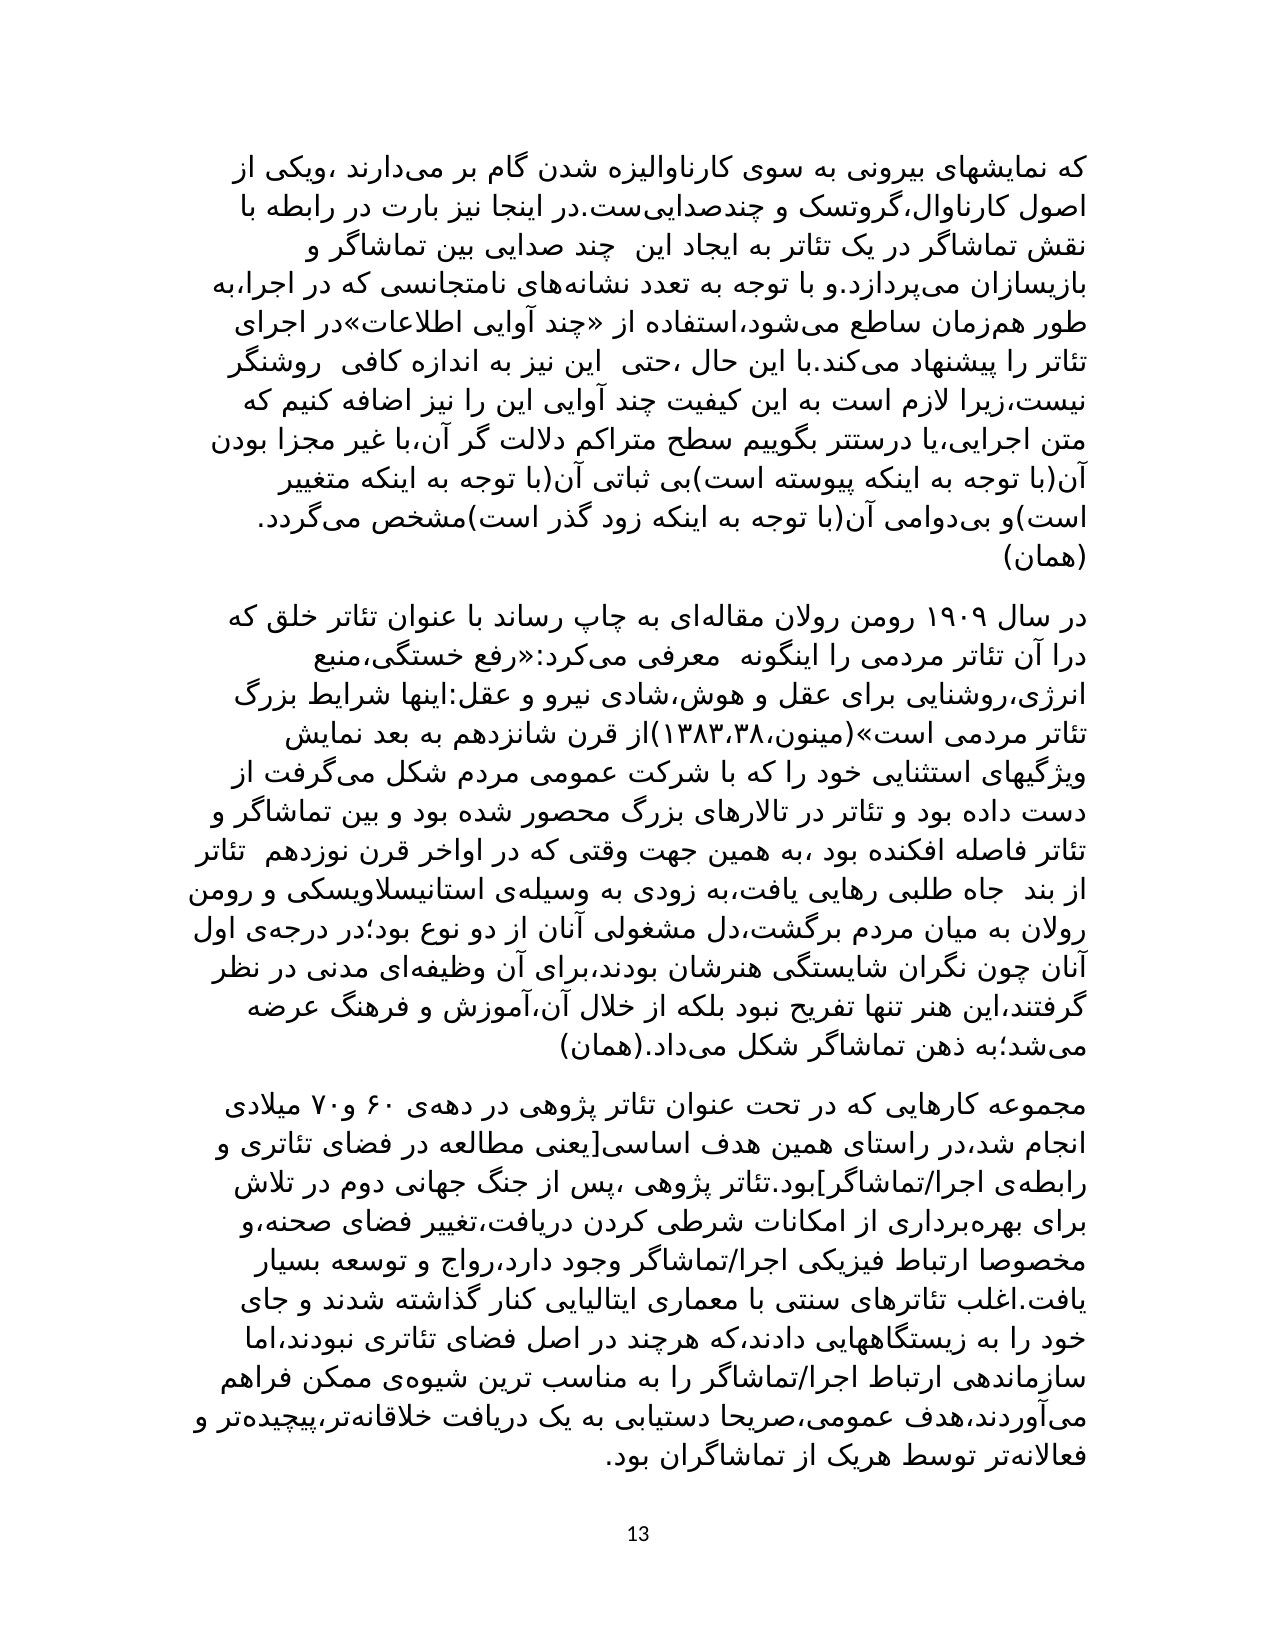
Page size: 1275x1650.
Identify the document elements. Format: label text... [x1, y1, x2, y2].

text مجموعه کارهایی که در تحت عنوان تئاتر پژوهی در دهه‌ی ۶۰ و۷۰ میلادی انجام شد،در راستای همین هدف اساسی[یعنی مطالعه در فضای تئاتری و رابطه‌ی اجرا/تماشاگر]بود.تئاتر پژوهی ،پس از جنگ جهانی دوم در تلاش برای بهره‌برداری از امکانات شرطی کردن دریافت،تغییر فضای صحنه،و مخصوصا ارتباط فیزیکی اجرا/تماشاگر وجود دارد،رواج و توسعه بسیار یافت.اغلب تئاترهای سنتی با معماری ایتالیایی کنار گذاشته شدند و جای خود را به زیستگاههایی دادند،که هرچند در اصل فضای تئاتری نبودند،اما سازماندهی ارتباط اجرا/تماشاگر را به مناسب ترین شیوه‌ی ممکن فراهم می‌آوردند،هدف عمومی،صریحا دستیابی به یک دریافت خلاقانه‌تر،پیچیده‌تر و فعالانه‌تر توسط هریک از تماشاگران بود. [187, 1088, 1087, 1472]
text در سال ۱۹۰۹ رومن رولان مقاله‌ای به چاپ رساند با عنوان تئاتر خلق که درا آن تئاتر مردمی را اینگونه معرفی می‌کرد:«رفع خستگی،منبع انرژی،روشنایی برای عقل و هوش،شادی نیرو و عقل:اینها شرایط بزرگ تئاتر مردمی است»(مینون،۱۳۸۳،۳۸)از قرن شانزدهم به بعد نمایش ویژگیهای استثنایی خود را که با شرکت عمومی مردم شکل می‌گرفت از دست داده بود و تئاتر در تالارهای بزرگ محصور شده بود و بین تماشاگر و تئاتر فاصله افکنده بود ،به همین جهت وقتی که در اواخر قرن نوزدهم تئاتر از بند جاه طلبی رهایی یافت،به زودی به وسیله‌ی استانیسلاویسکی و رومن رولان به میان مردم برگشت،دل مشغولی آنان از دو نوع بود؛در درجه‌ی اول آنان چون نگران شایستگی هنرشان بودند،برای آن وظیفه‌ای مدنی در نظر گرفتند،این هنر تنها تفریح نبود بلکه از خلال آن،آموزش و فرهنگ عرضه می‌شد؛به ذهن تماشاگر شکل می‌داد.(همان) [187, 599, 1087, 1062]
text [187, 150, 1087, 573]
